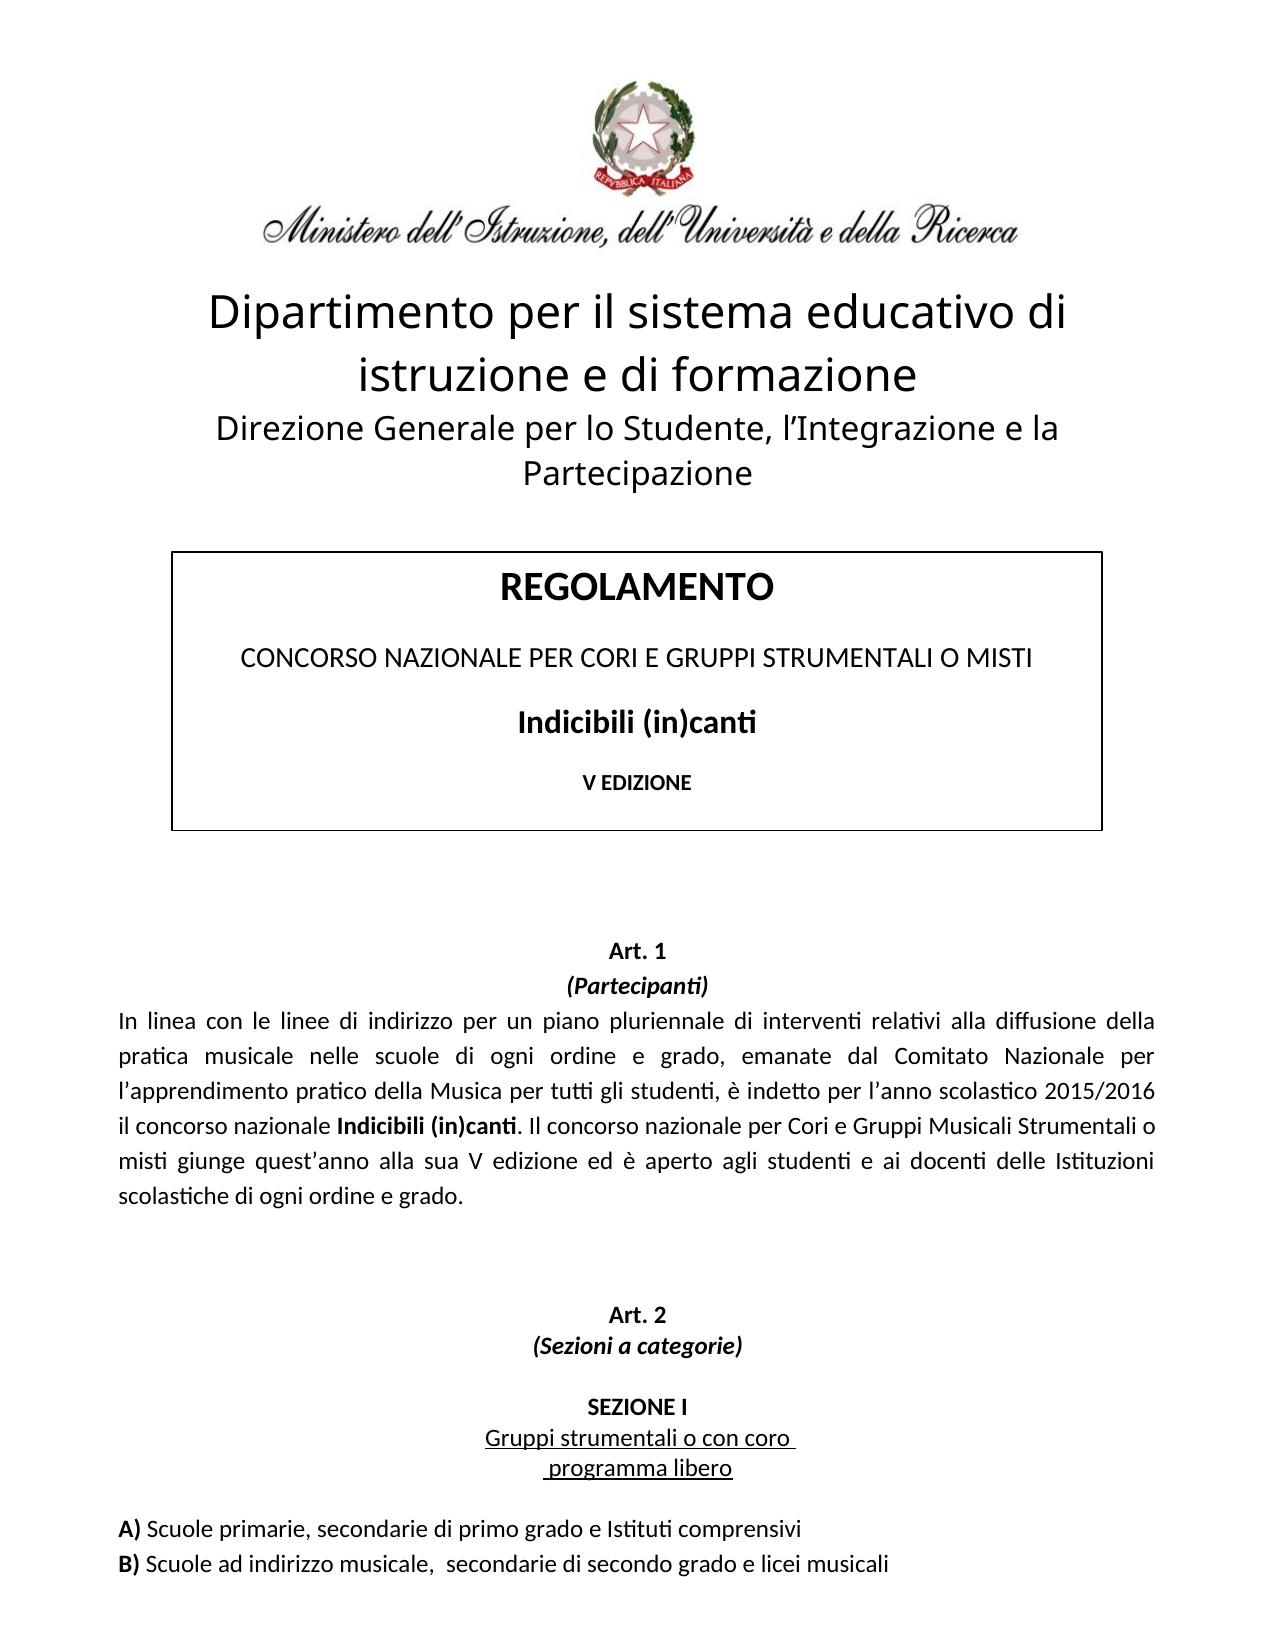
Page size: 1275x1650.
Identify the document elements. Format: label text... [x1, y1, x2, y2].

text Art. 2 [118, 1299, 1157, 1330]
text SEZIONE I [118, 1391, 1157, 1422]
text (Sezioni a categorie) [118, 1330, 1157, 1361]
text In linea con le linee di indirizzo per un piano pluriennale di interventi relativi alla diffusione della pratica musicale nelle scuole di ogni ordine e grado, emanate dal Comitato Nazionale per l’apprendimento pratico della Musica per tutti gli studenti, è indetto per l’anno scolastico 2015/2016 il concorso nazionale Indicibili (in)canti. Il concorso nazionale per Cori e Gruppi Musicali Strumentali o misti giunge quest’anno alla sua V edizione ed è aperto agli studenti e ai docenti delle Istituzioni scolastiche di ogni ordine e grado. [118, 1006, 1157, 1211]
text programma libero [118, 1452, 1157, 1483]
text Art. 1 [118, 936, 1157, 966]
picture [252, 75, 1023, 255]
text Gruppi strumentali o con coro [118, 1422, 1157, 1452]
text A) Scuole primarie, secondarie di primo grado e Istituti comprensivi [118, 1513, 1157, 1544]
text (Partecipanti) [118, 971, 1157, 1001]
text B) Scuole ad indirizzo musicale, secondarie di secondo grado e licei musicali [118, 1548, 1157, 1579]
